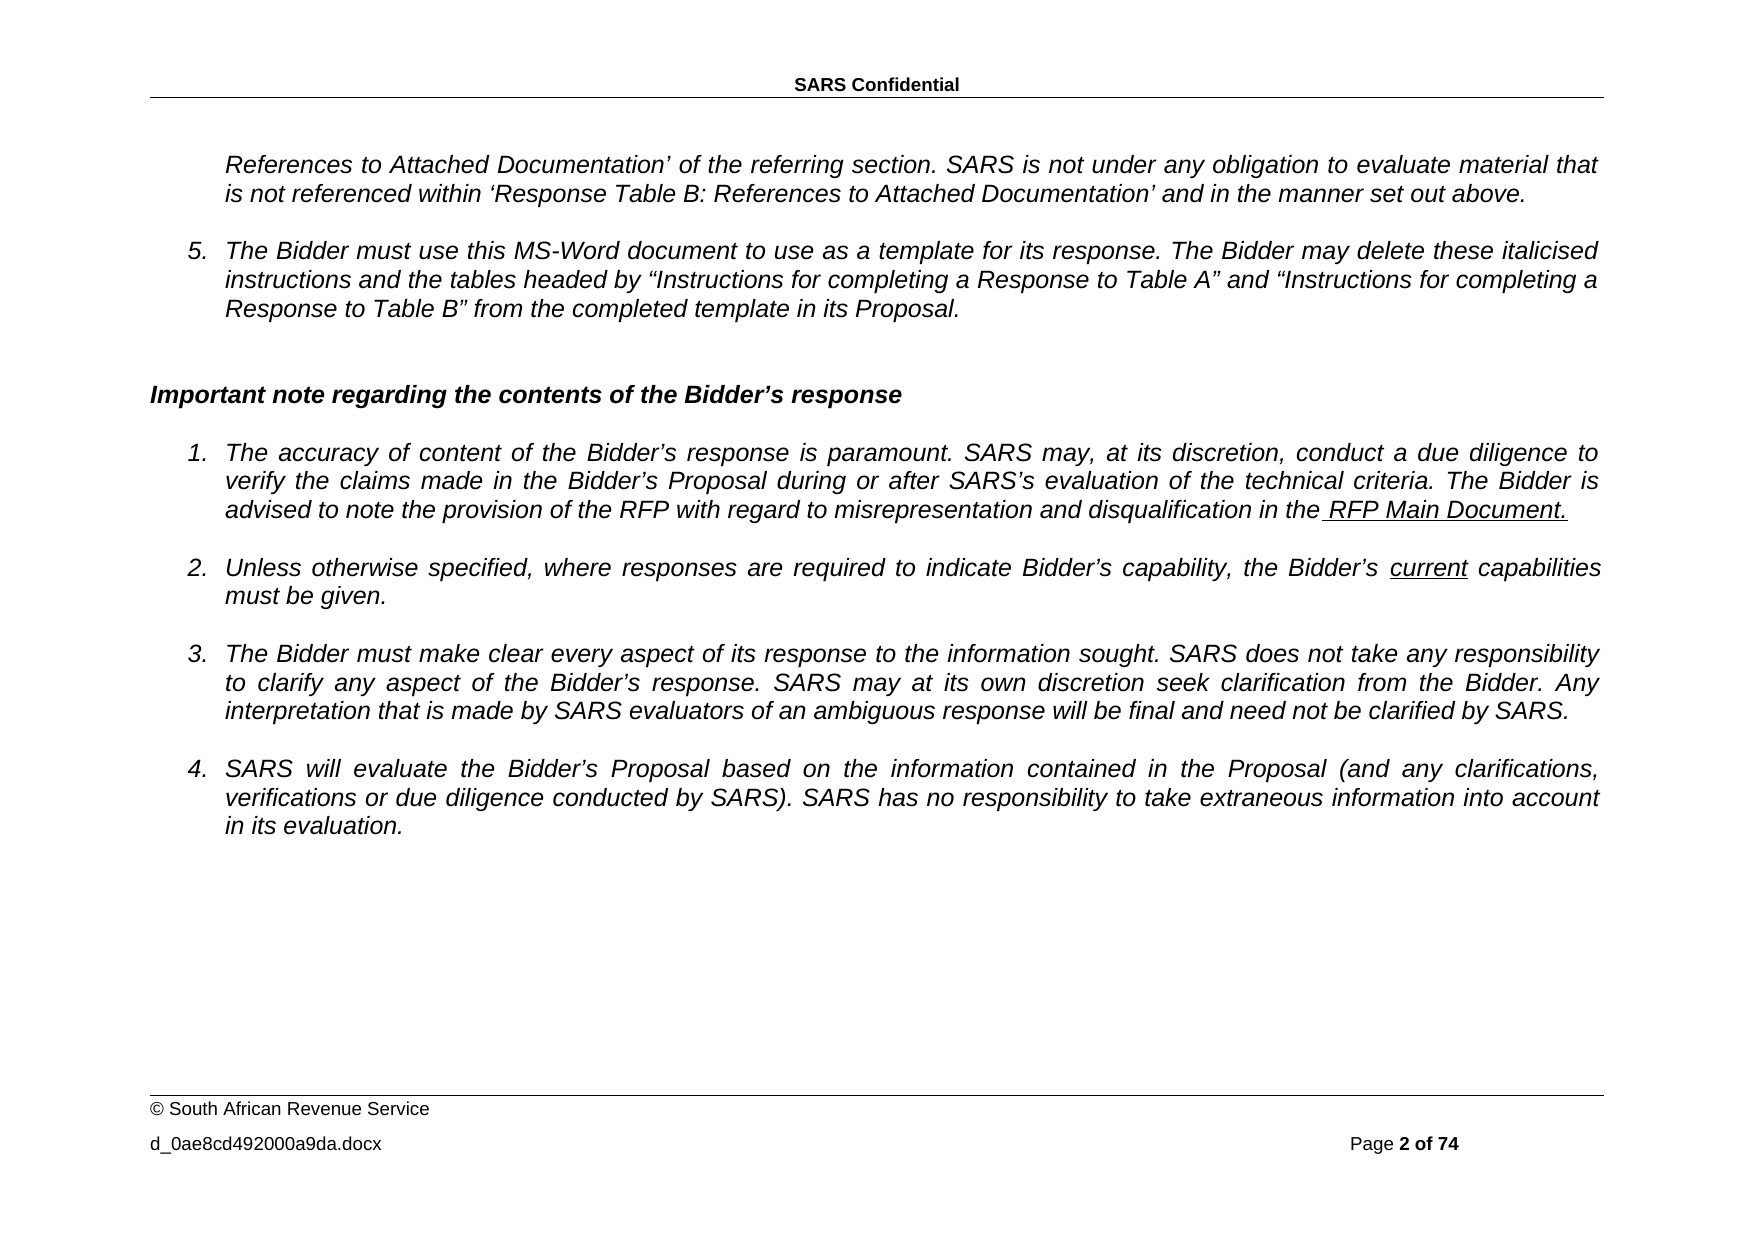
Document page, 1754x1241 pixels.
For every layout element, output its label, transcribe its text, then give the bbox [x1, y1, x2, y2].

list The accuracy of content of the Bidder’s response is paramount. SARS may, at its discretion, conduct a due diligence to verify the claims made in the Bidder’s Proposal during or after SARS’s evaluation of the technical criteria. The Bidder is advised to note the provision of the RFP with regard to misrepresentation and disqualification in the RFP Main Document. [187, 437, 1604, 524]
list SARS will evaluate the Bidder’s Proposal based on the information contained in the Proposal (and any clarifications, verifications or due diligence conducted by SARS). SARS has no responsibility to take extraneous information into account in its evaluation. [187, 754, 1604, 840]
list The Bidder must make clear every aspect of its response to the information sought. SARS does not take any responsibility to clarify any aspect of the Bidder’s response. SARS may at its own discretion seek clarification from the Bidder. Any interpretation that is made by SARS evaluators of an ambiguous response will be final and need not be clarified by SARS. [187, 639, 1604, 725]
list Unless otherwise specified, where responses are required to indicate Bidder’s capability, the Bidder’s current capabilities must be given. [187, 552, 1604, 610]
text Important note regarding the contents of the Bidder’s response [150, 380, 1604, 409]
list The Bidder must use this MS-Word document to use as a template for its response. The Bidder may delete these italicised instructions and the tables headed by “Instructions for completing a Response to Table A” and “Instructions for completing a Response to Table B” from the completed template in its Proposal. [187, 236, 1604, 322]
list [187, 150, 1604, 207]
